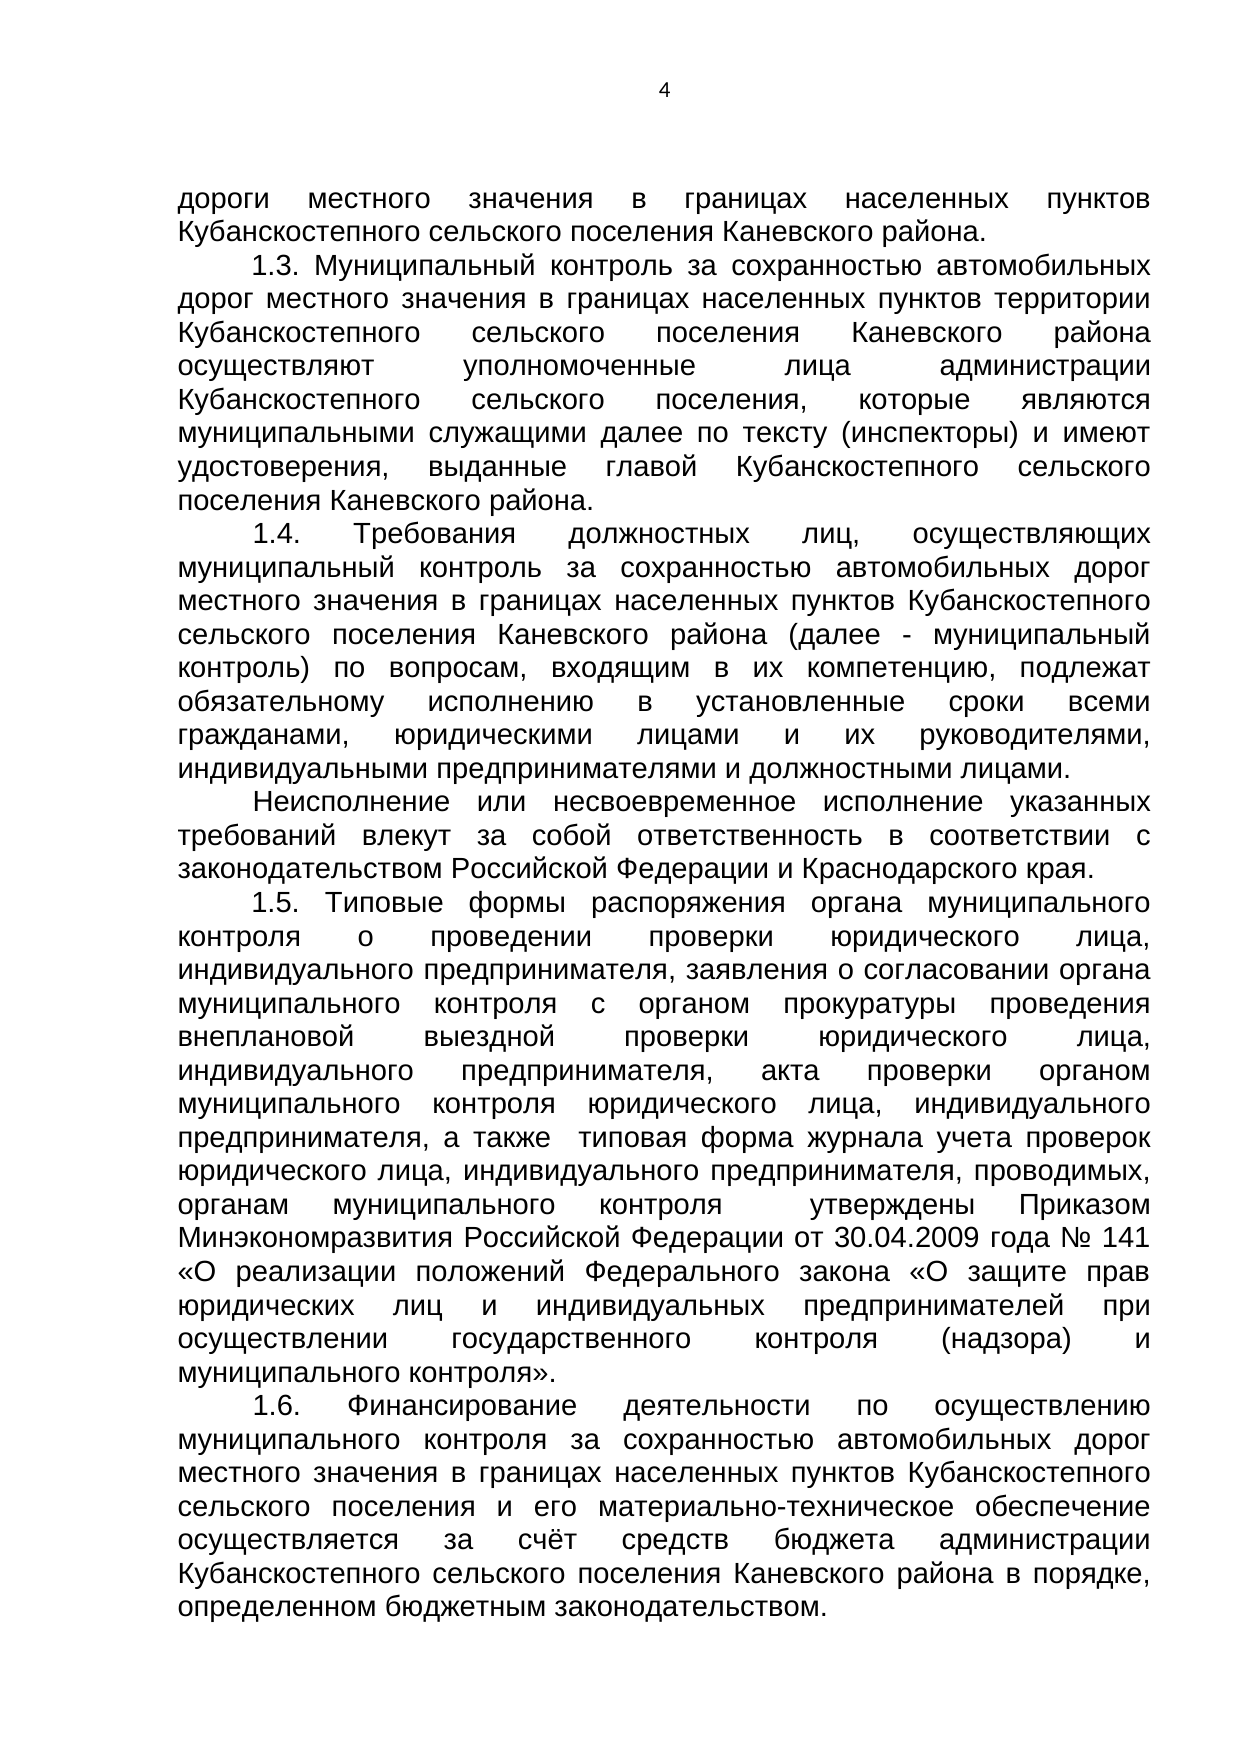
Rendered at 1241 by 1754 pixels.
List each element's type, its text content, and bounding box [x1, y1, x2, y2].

text 1.3. Муниципальный контроль за сохранностью автомобильных дорог местного значения в границах населенных пунктов территории Кубанскостепного сельского поселения Каневского района осуществляют уполномоченные лица администрации Кубанскостепного сельского поселения, которые являются муниципальными служащими далее по тексту (инспекторы) и имеют удостоверения, выданные главой Кубанскостепного сельского поселения Каневского района. [177, 248, 1152, 516]
text Неисполнение или несвоевременное исполнение указанных требований влекут за собой ответственность в соответствии с законодательством Российской Федерации и Краснодарского края. [177, 784, 1152, 885]
text 1.5. Типовые формы распоряжения органа муниципального контроля о проведении проверки юридического лица, индивидуального предпринимателя, заявления о согласовании органа муниципального контроля с органом прокуратуры проведения внеплановой выездной проверки юридического лица, индивидуального предпринимателя, акта проверки органом муниципального контроля юридического лица, индивидуального предпринимателя, а также типовая форма журнала учета проверок юридического лица, индивидуального предпринимателя, проводимых, органам муниципального контроля утверждены Приказом Минэкономразвития Российской Федерации от 30.04.2009 года № 141 «О реализации положений Федерального закона «О защите прав юридических лиц и индивидуальных предпринимателей при осуществлении государственного контроля (надзора) и муниципального контроля». [177, 885, 1152, 1388]
text 1.6. Финансирование деятельности по осуществлению муниципального контроля за сохранностью автомобильных дорог местного значения в границах населенных пунктов Кубанскостепного сельского поселения и его материально-техническое обеспечение осуществляется за счёт средств бюджета администрации Кубанскостепного сельского поселения Каневского района в порядке, определенном бюджетным законодательством. [177, 1388, 1152, 1623]
text 1.4. Требования должностных лиц, осуществляющих муниципальный контроль за сохранностью автомобильных дорог местного значения в границах населенных пунктов Кубанскостепного сельского поселения Каневского района (далее - муниципальный контроль) по вопросам, входящим в их компетенцию, подлежат обязательному исполнению в установленные сроки всеми гражданами, юридическими лицами и их руководителями, индивидуальными предпринимателями и должностными лицами. [177, 516, 1152, 784]
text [177, 181, 1152, 248]
